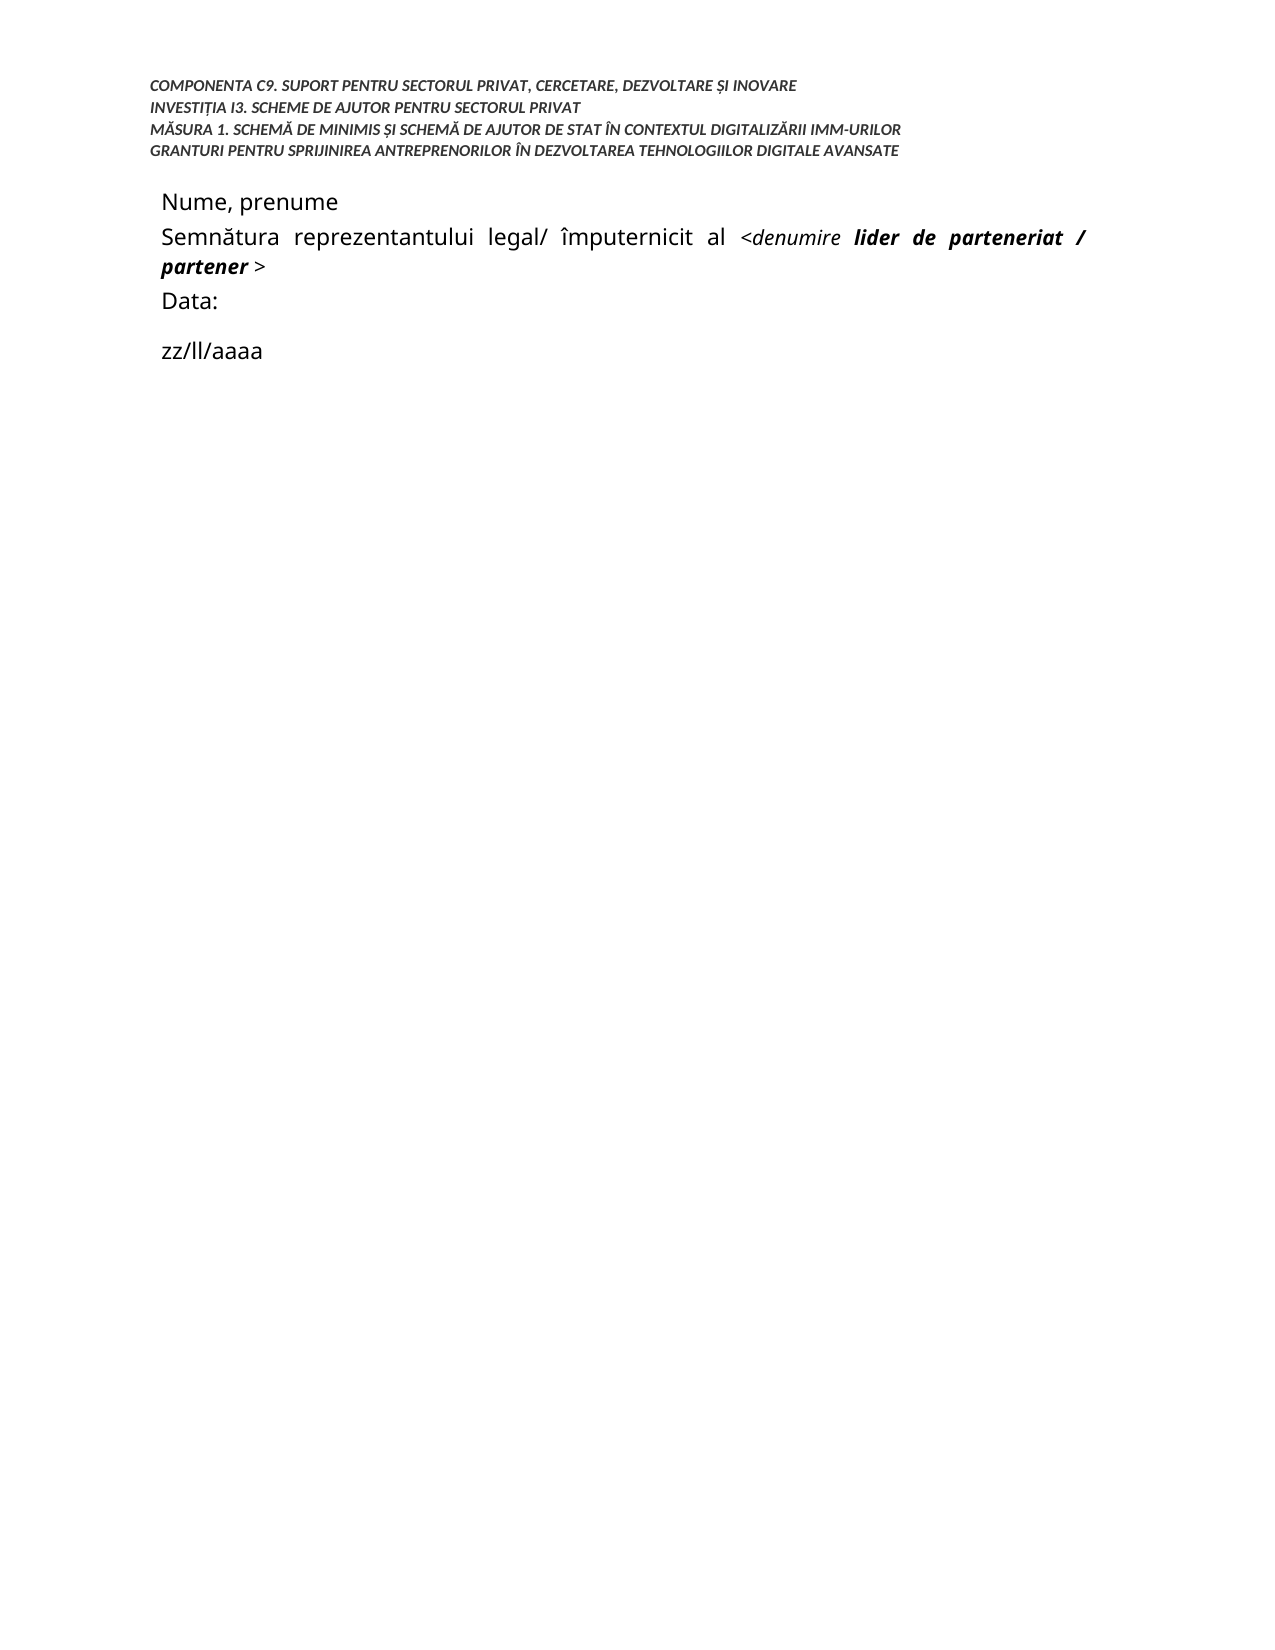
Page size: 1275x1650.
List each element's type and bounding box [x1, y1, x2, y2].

table_header [150, 181, 1099, 371]
